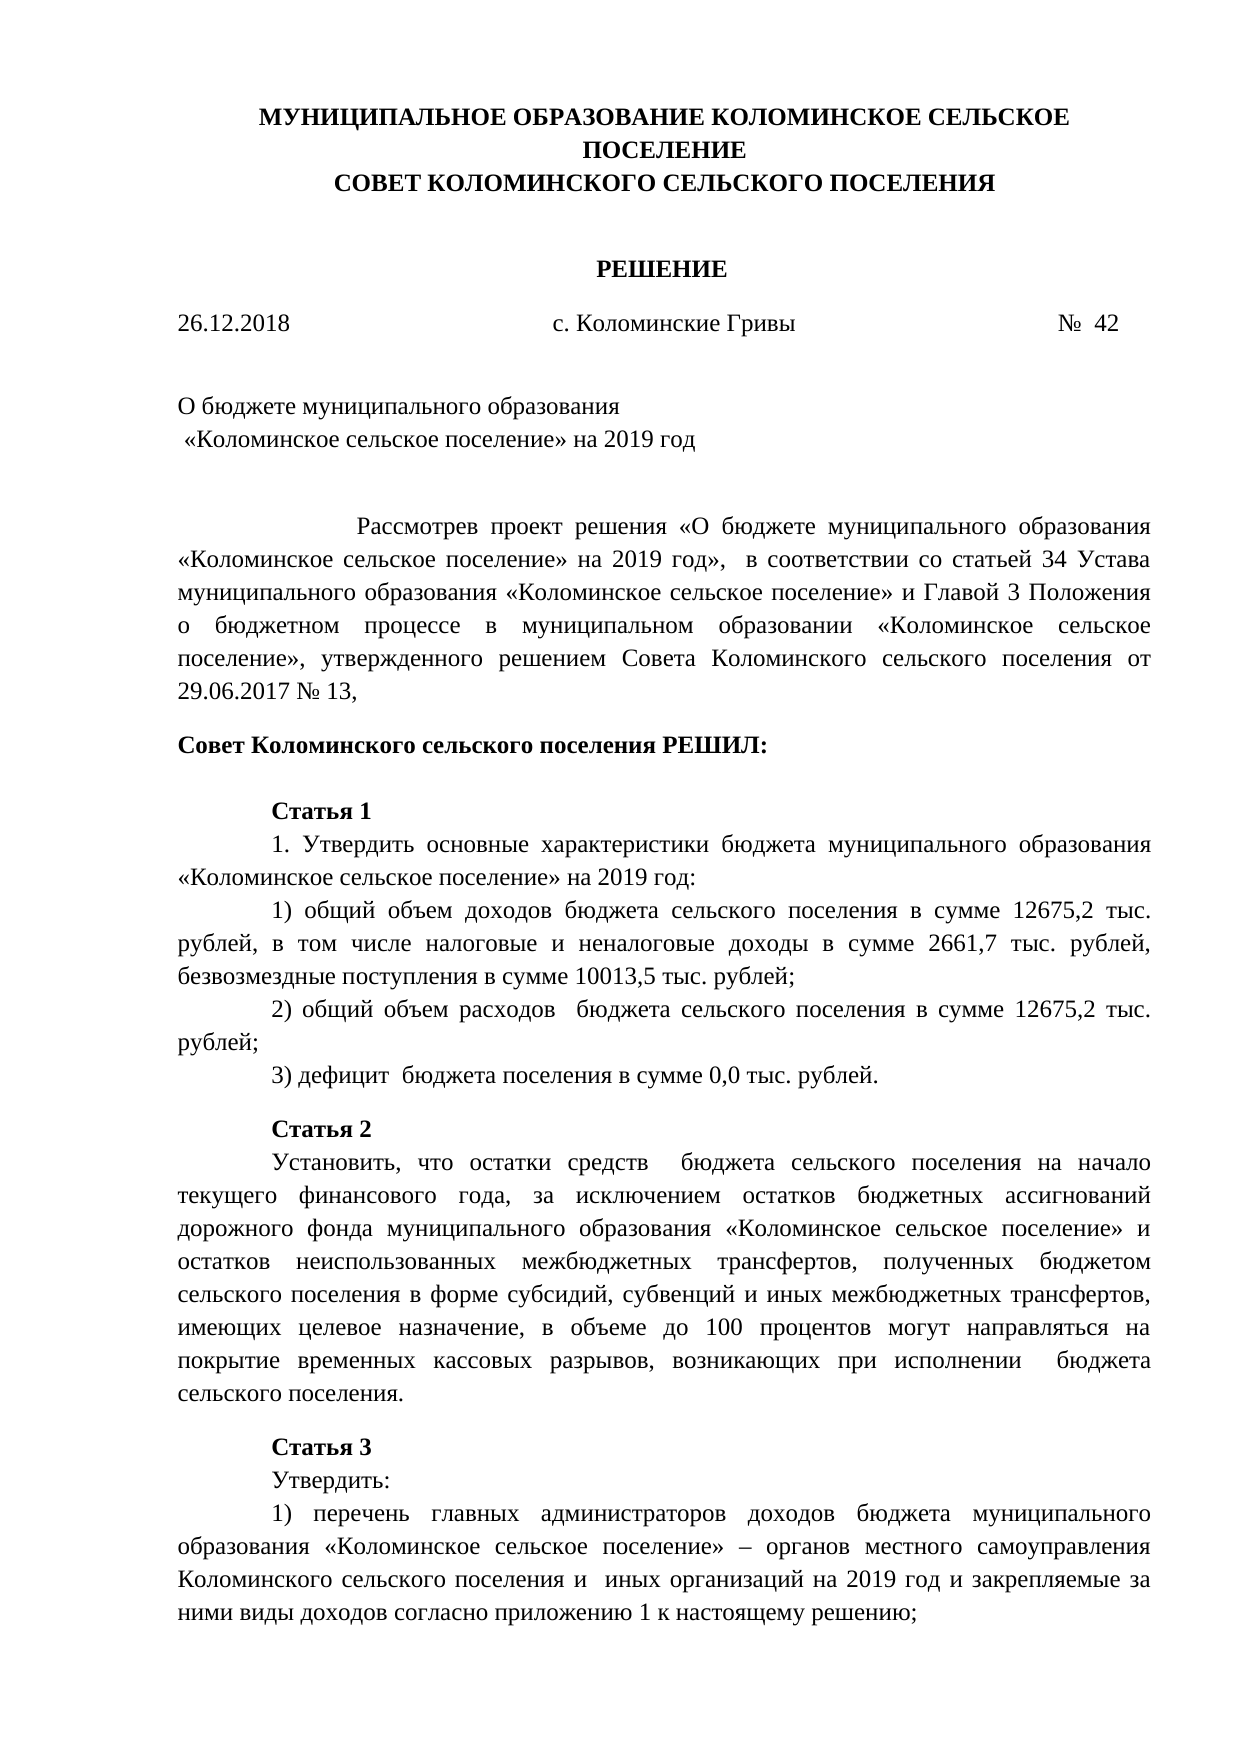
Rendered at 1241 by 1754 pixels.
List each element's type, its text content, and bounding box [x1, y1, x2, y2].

text О бюджете муниципального образования [177, 391, 1152, 420]
text Совет Коломинского сельского поселения РЕШИЛ: [177, 730, 1152, 759]
text 2) общий объем расходов бюджета сельского поселения в сумме 12675,2 тыс. рублей; [177, 994, 1152, 1056]
text РЕШЕНИЕ [177, 254, 1152, 283]
text Утвердить: [177, 1465, 1152, 1494]
text Установить, что остатки средств бюджета сельского поселения на начало текущего финансового года, за исключением остатков бюджетных ассигнований дорожного фонда муниципального образования «Коломинское сельское поселение» и остатков неиспользованных межбюджетных трансфертов, полученных бюджетом сельского поселения в форме субсидий, субвенций и иных межбюджетных трансфертов, имеющих целевое назначение, в объеме до 100 процентов могут направляться на покрытие временных кассовых разрывов, возникающих при исполнении бюджета сельского поселения. [177, 1147, 1152, 1407]
text Статья 1 [177, 796, 1152, 825]
text «Коломинское сельское поселение» на 2019 год [177, 424, 1152, 453]
text МУНИЦИПАЛЬНОЕ ОБРАЗОВАНИЕ КОЛОМИНСКОЕ СЕЛЬСКОЕ ПОСЕЛЕНИЕ [177, 102, 1152, 164]
text 1) перечень главных администраторов доходов бюджета муниципального образования «Коломинское сельское поселение» – органов местного самоуправления Коломинского сельского поселения и иных организаций на 2019 год и закрепляемые за ними виды доходов согласно приложению 1 к настоящему решению; [177, 1498, 1152, 1626]
text Статья 2 [177, 1114, 1152, 1143]
text 26.12.2018 с. Коломинские Гривы № 42 [177, 308, 1152, 337]
text Рассмотрев проект решения «О бюджете муниципального образования «Коломинское сельское поселение» на 2019 год», в соответствии со статьей 34 Устава муниципального образования «Коломинское сельское поселение» и Главой 3 Положения о бюджетном процессе в муниципальном образовании «Коломинское сельское поселение», утвержденного решением Совета Коломинского сельского поселения от 29.06.2017 № 13, [177, 511, 1152, 705]
text 3) дефицит бюджета поселения в сумме 0,0 тыс. рублей. [177, 1060, 1152, 1089]
text Статья 3 [177, 1432, 1152, 1461]
text 1. Утвердить основные характеристики бюджета муниципального образования «Коломинское сельское поселение» на 2019 год: [177, 829, 1152, 891]
text 1) общий объем доходов бюджета сельского поселения в сумме 12675,2 тыс. рублей, в том числе налоговые и неналоговые доходы в сумме 2661,7 тыс. рублей, безвозмездные поступления в сумме 10013,5 тыс. рублей; [177, 895, 1152, 990]
text СОВЕТ КОЛОМИНСКОГО СЕЛЬСКОГО ПОСЕЛЕНИЯ [177, 168, 1152, 197]
